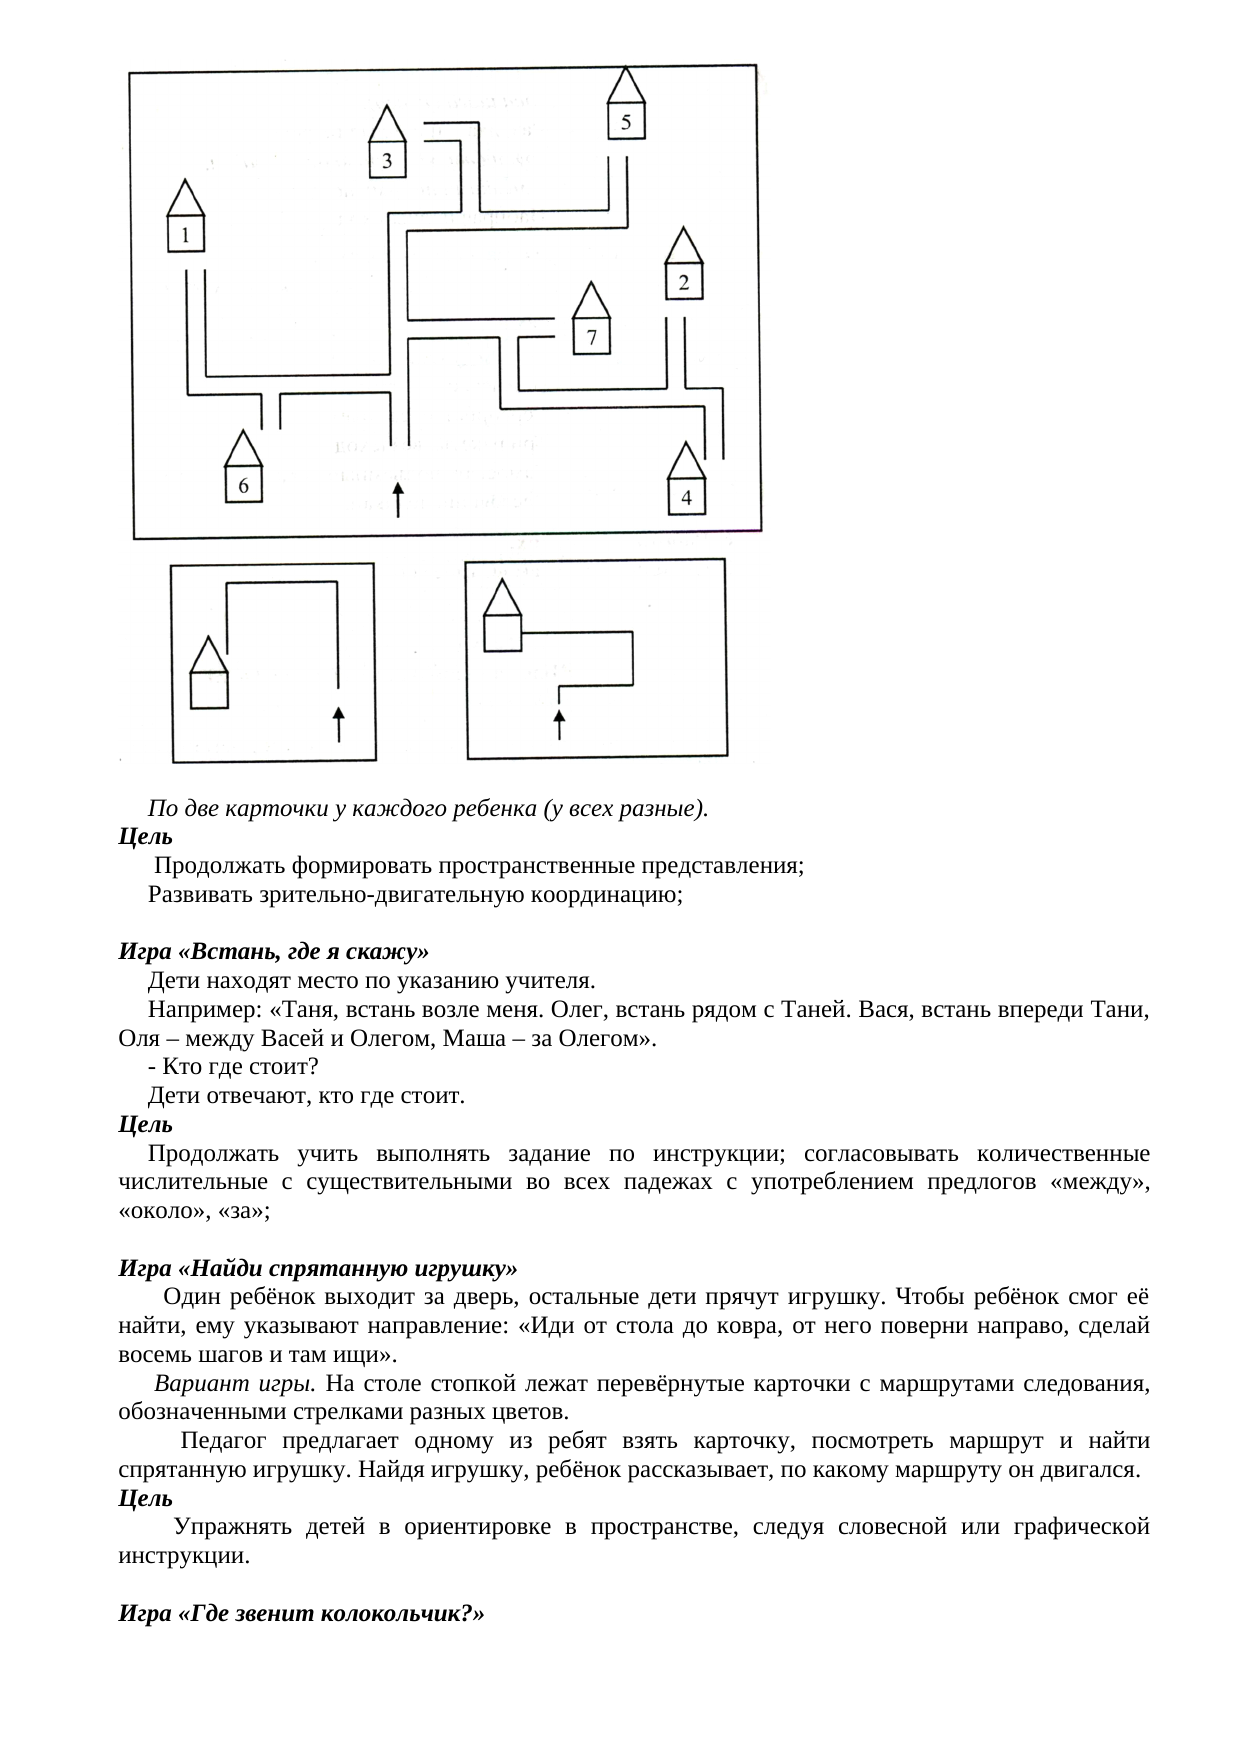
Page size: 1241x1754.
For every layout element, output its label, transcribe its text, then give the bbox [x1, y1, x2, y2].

text Педагог предлагает одному из ребят взять карточку, посмотреть маршрут и найти спрятанную игрушку. Найдя игрушку, ребёнок рассказывает, по какому маршруту он двигался. [118, 1425, 1152, 1483]
text Цель [118, 821, 1152, 850]
text Игра «Где звенит колокольчик?» [118, 1598, 1152, 1626]
text Цель [118, 1483, 1152, 1511]
text Например: «Таня, встань возле меня. Олег, встань рядом с Таней. Вася, встань впереди Тани, Оля – между Васей и Олегом, Маша – за Олегом». [118, 994, 1152, 1051]
text Развивать зрительно-двигательную координацию; [118, 879, 1152, 908]
text По две карточки у каждого ребенка (у всех разные). [118, 793, 1152, 821]
text Продолжать формировать пространственные представления; [118, 850, 1152, 879]
text Продолжать учить выполнять задание по инструкции; согласовывать количественные числительные с существительными во всех падежах с употреблением предлогов «между», «около», «за»; [118, 1138, 1152, 1224]
text Дети отвечают, кто где стоит. [118, 1080, 1152, 1109]
picture [118, 59, 772, 764]
text Вариант игры. На столе стопкой лежат перевёрнутые карточки с маршрутами следования, обозначенными стрелками разных цветов. [118, 1368, 1152, 1425]
text Упражнять детей в ориентировке в пространстве, следуя словесной или графической инструкции. [118, 1511, 1152, 1569]
text Дети находят место по указанию учителя. [118, 965, 1152, 994]
text Цель [118, 1109, 1152, 1138]
text Игра «Встань, где я скажу» [118, 936, 1152, 965]
text Игра «Найди спрятанную игрушку» [118, 1253, 1152, 1281]
text - Кто где стоит? [118, 1051, 1152, 1080]
text Один ребёнок выходит за дверь, остальные дети прячут игрушку. Чтобы ребёнок смог её найти, ему указывают направление: «Иди от стола до ковра, от него поверни направо, сделай восемь шагов и там ищи». [118, 1281, 1152, 1368]
